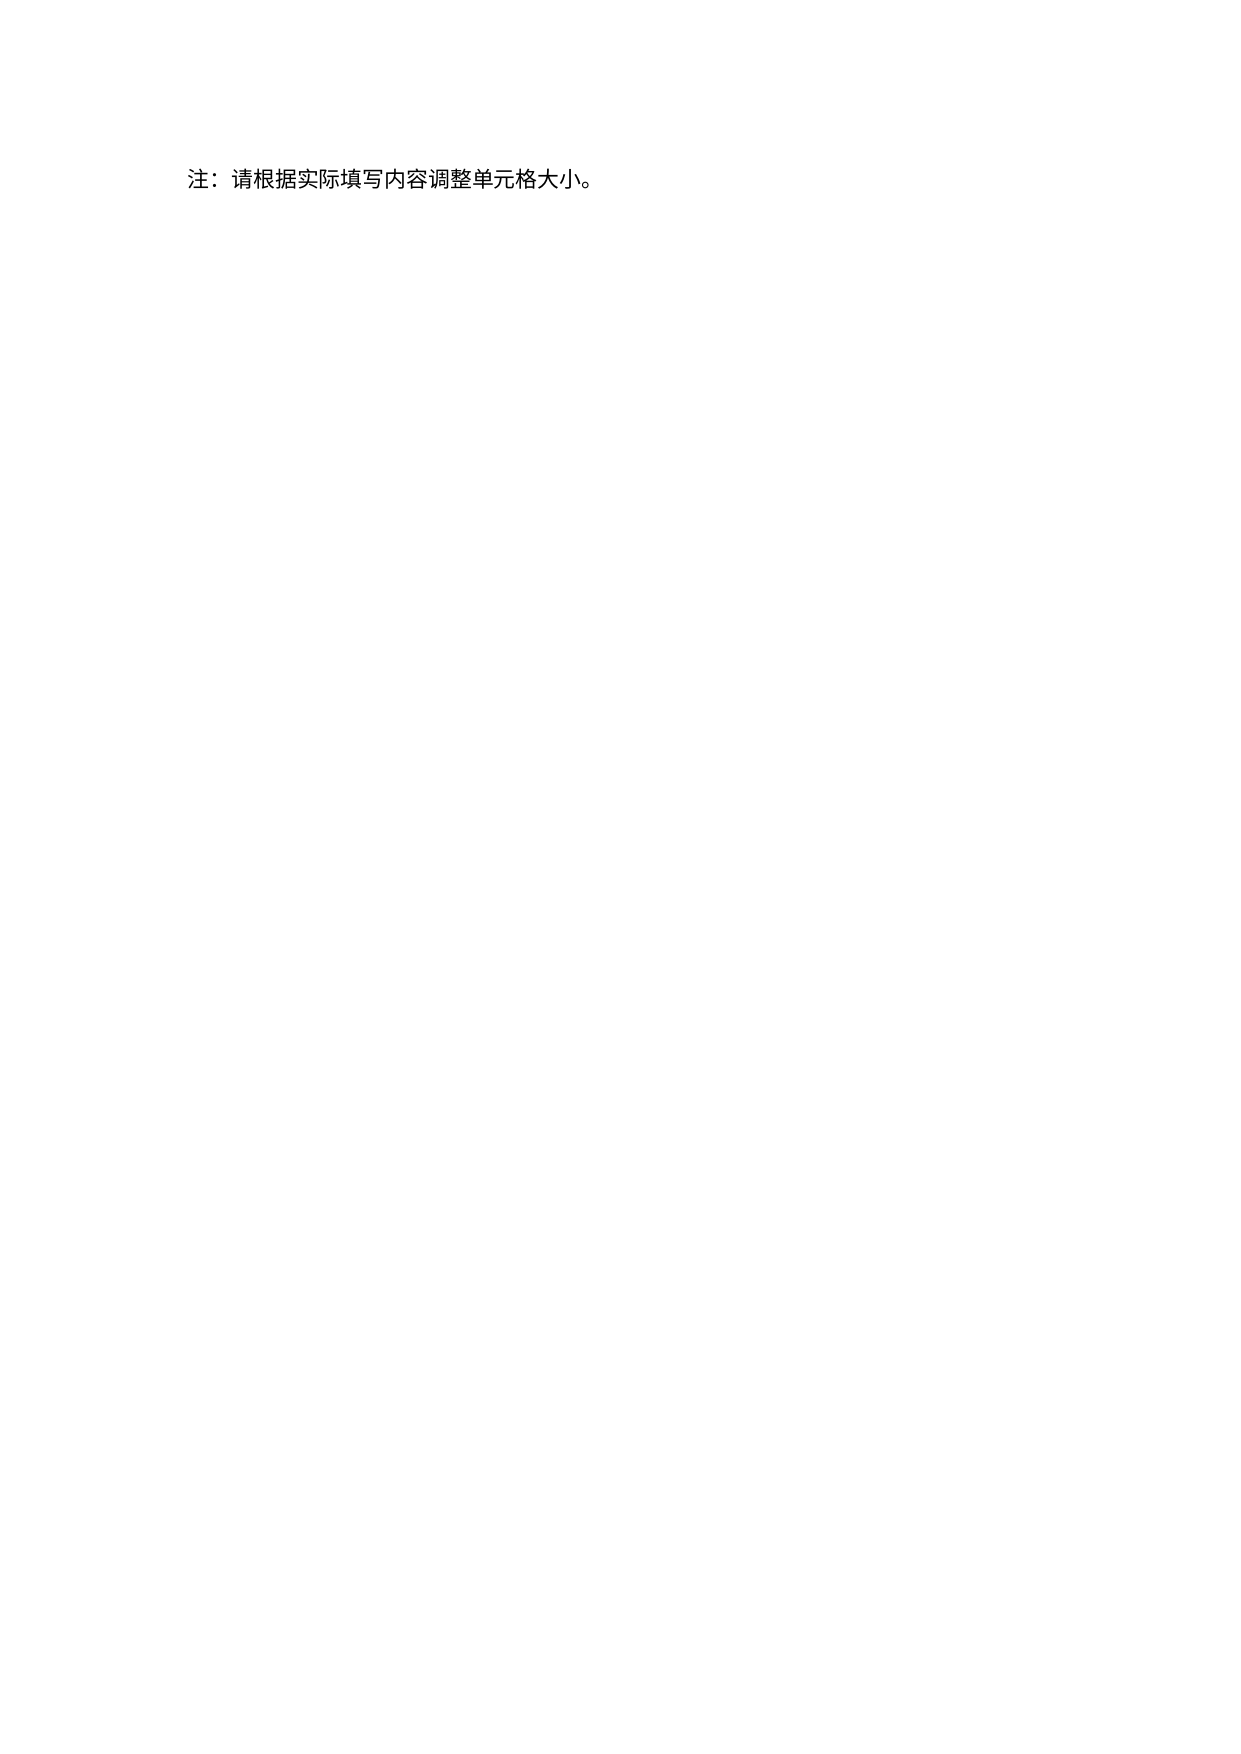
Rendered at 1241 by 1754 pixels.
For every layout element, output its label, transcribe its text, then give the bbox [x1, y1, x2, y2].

text 注：请根据实际填写内容调整单元格大小。 [187, 162, 1053, 194]
